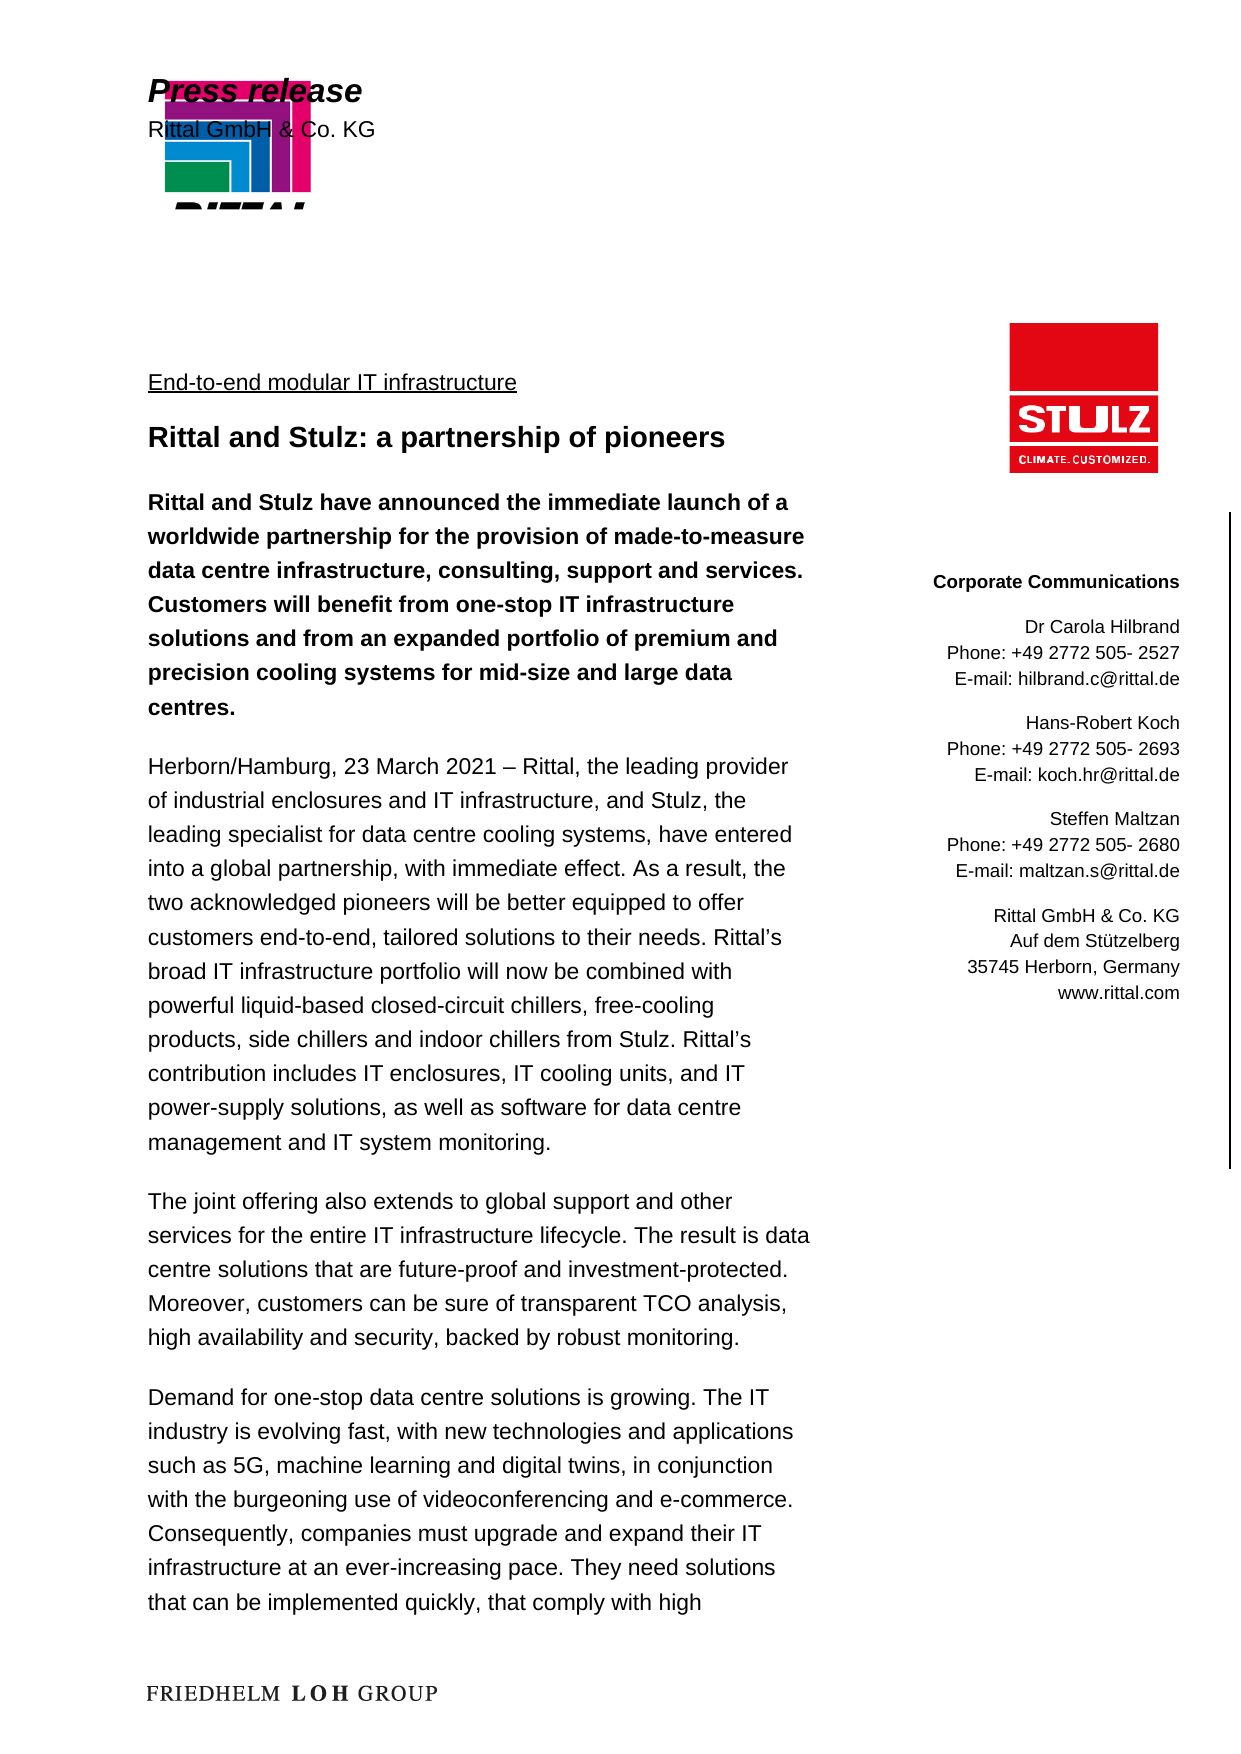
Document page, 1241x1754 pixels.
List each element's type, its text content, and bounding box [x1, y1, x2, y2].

picture [1009, 323, 1159, 473]
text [148, 1383, 812, 1615]
text Herborn/Hamburg, 23 March 2021 – Rittal, the leading provider of industrial enclosures and IT infrastructure, and Stulz, the leading specialist for data centre cooling systems, have entered into a global partnership, with immediate effect. As a result, the two acknowledged pioneers will be better equipped to offer customers end-to-end, tailored solutions to their needs. Rittal’s broad IT infrastructure portfolio will now be combined with powerful liquid-based closed-circuit chillers, free-cooling products, side chillers and indoor chillers from Stulz. Rittal’s contribution includes IT enclosures, IT cooling units, and IT power-supply solutions, as well as software for data centre management and IT system monitoring. [148, 753, 812, 1155]
text The joint offering also extends to global support and other services for the entire IT infrastructure lifecycle. The result is data centre solutions that are future-proof and investment-protected. Moreover, customers can be sure of transparent TCO analysis, high availability and security, backed by robust monitoring. [148, 1188, 812, 1351]
text Rittal and Stulz: a partnership of pioneers [148, 420, 768, 453]
text Rittal and Stulz have announced the immediate launch of a worldwide partnership for the provision of made-to-measure data centre infrastructure, consulting, support and services. Customers will benefit from one-stop IT infrastructure solutions and from an expanded portfolio of premium and precision cooling systems for mid-size and large data centres. [148, 488, 812, 720]
text End-to-end modular IT infrastructure [148, 368, 729, 395]
picture [162, 78, 313, 209]
picture [303, 123, 313, 135]
picture [147, 1685, 437, 1701]
